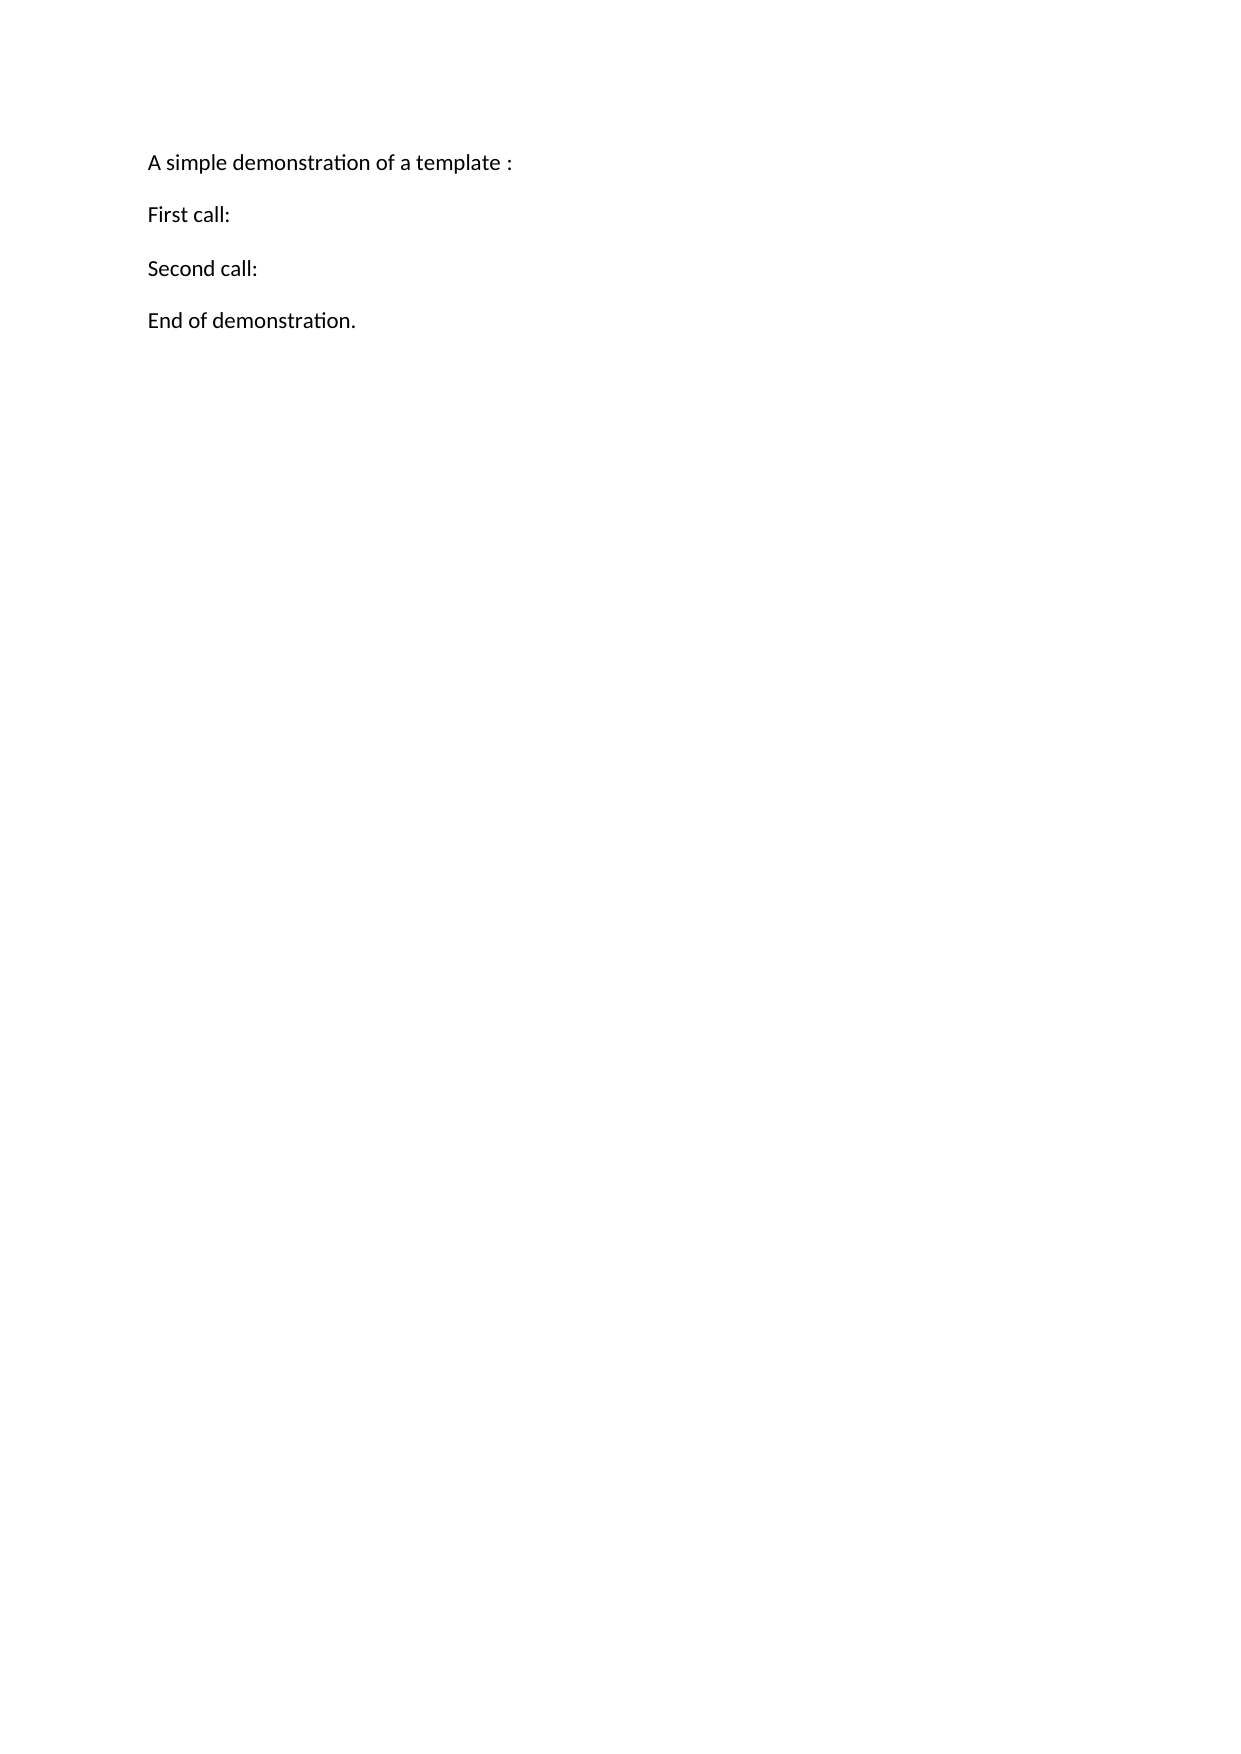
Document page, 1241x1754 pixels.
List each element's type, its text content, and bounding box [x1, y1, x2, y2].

text A simple demonstration of a template : [148, 148, 1093, 176]
text Second call: [148, 254, 1093, 282]
text First call: [148, 201, 1093, 229]
text End of demonstration. [148, 307, 1093, 335]
